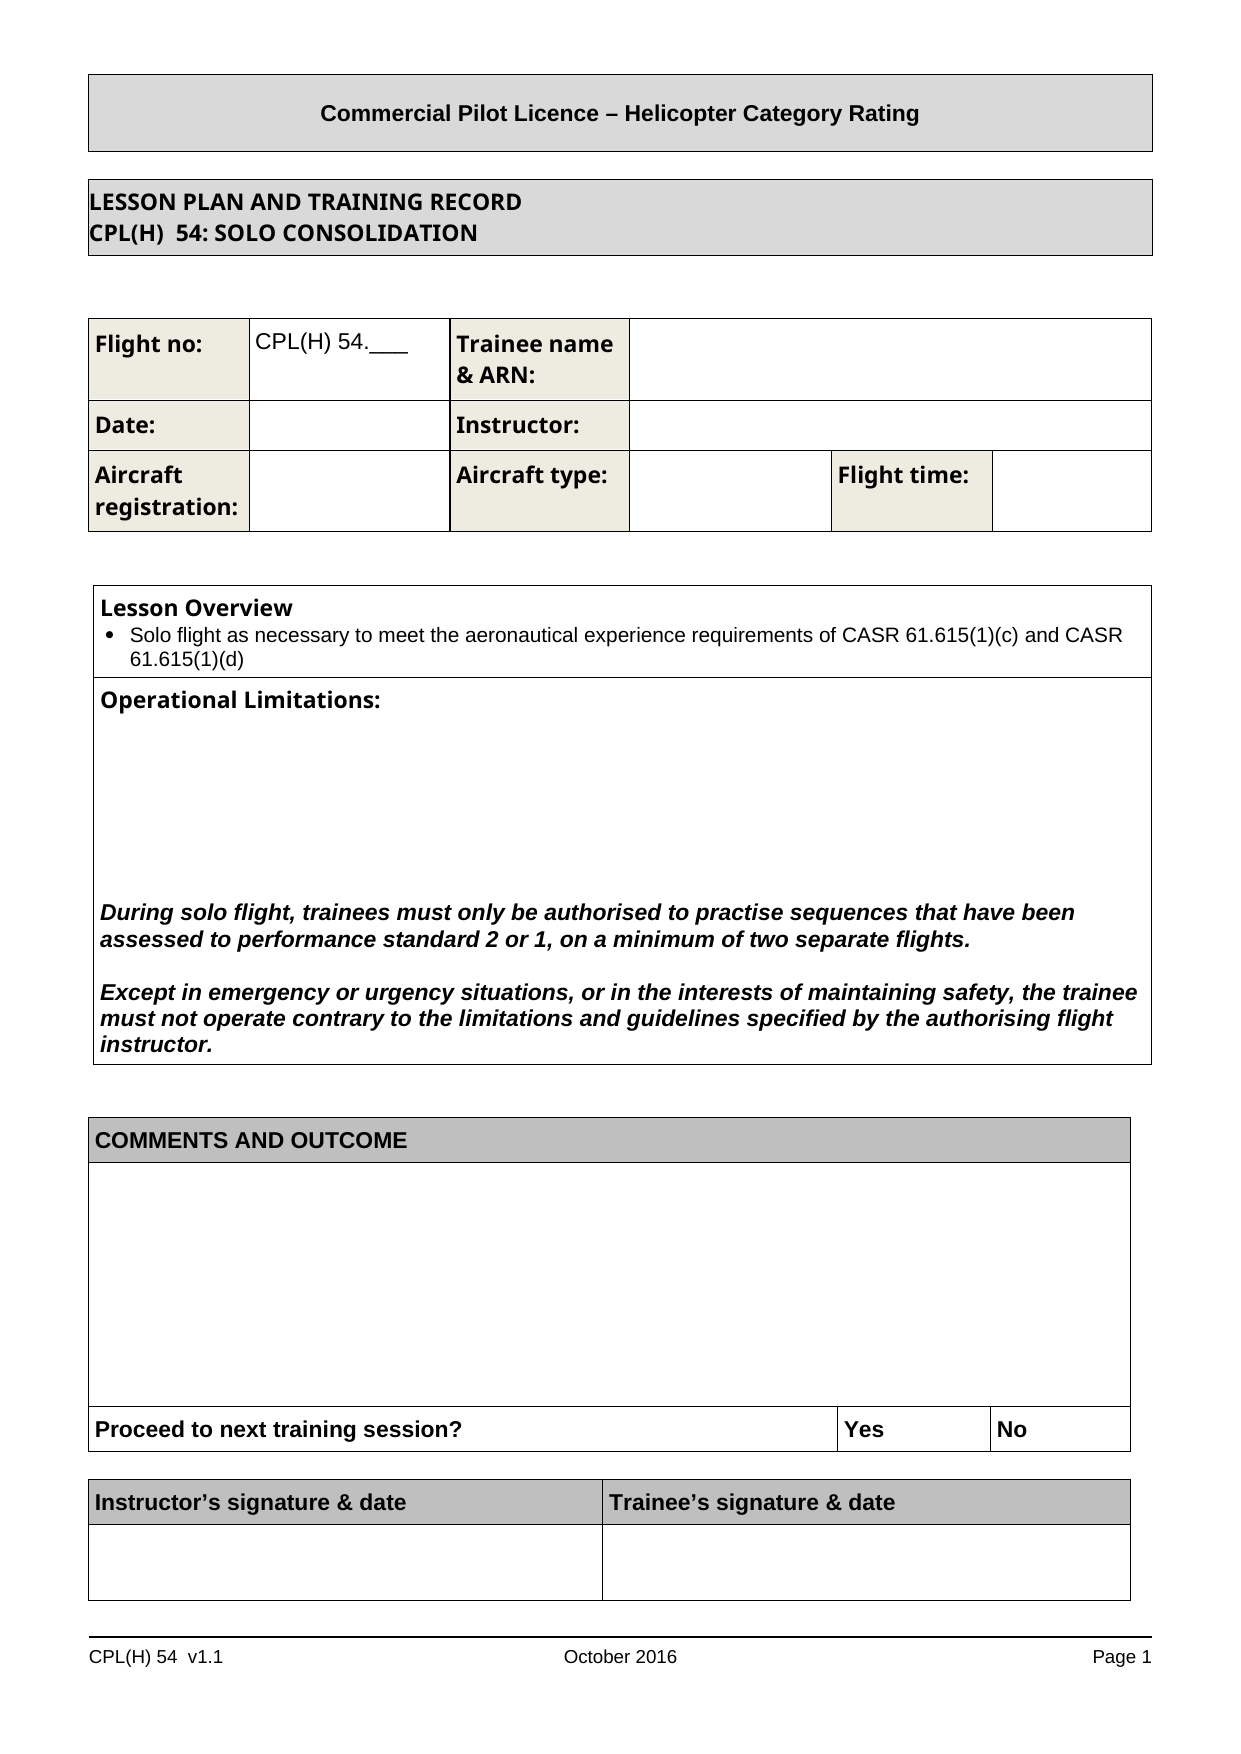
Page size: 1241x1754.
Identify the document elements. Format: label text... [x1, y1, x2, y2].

table_header Flight no: [89, 319, 249, 399]
table_header Lesson Overview Solo flight as necessary to meet the aeronautical experience requirements of CASR 61.615(1)(c) and CASR 61.615(1)(d) [94, 586, 1151, 677]
table_cell Instructor: [451, 401, 629, 449]
table_header Trainee name & ARN: [451, 319, 629, 399]
table_cell [250, 401, 449, 449]
table_cell Flight time: [832, 451, 992, 531]
table_cell [630, 401, 1151, 449]
table_cell Aircraft type: [451, 451, 629, 531]
table_header [630, 319, 1151, 399]
table_cell [993, 451, 1151, 531]
table_header Instructor’s signature & date [89, 1480, 602, 1524]
table_cell Proceed to next training session? [89, 1407, 837, 1451]
table_header COMMENTS AND OUTCOME [89, 1118, 1130, 1162]
table_cell Operational Limitations: During solo flight, trainees must only be authorised to practise sequences that have been assessed to performance standard 2 or 1, on a minimum of two separate flights. Except in emergency or urgency situations, or in the interests of maintaining safety, the trainee must not operate contrary to the limitations and guidelines specified by the authorising flight instructor. [94, 678, 1151, 1063]
table_header CPL(H) 54.___ [250, 319, 449, 399]
table_cell [89, 1163, 1130, 1406]
table_cell Yes [838, 1407, 990, 1451]
table_cell No [991, 1407, 1130, 1451]
table_cell [630, 451, 831, 531]
table_cell [603, 1525, 1130, 1600]
table_cell [89, 1525, 602, 1600]
table_cell Aircraft registration: [89, 451, 249, 531]
table_header Trainee’s signature & date [603, 1480, 1130, 1524]
table_cell [250, 451, 449, 531]
table_cell Date: [89, 401, 249, 449]
